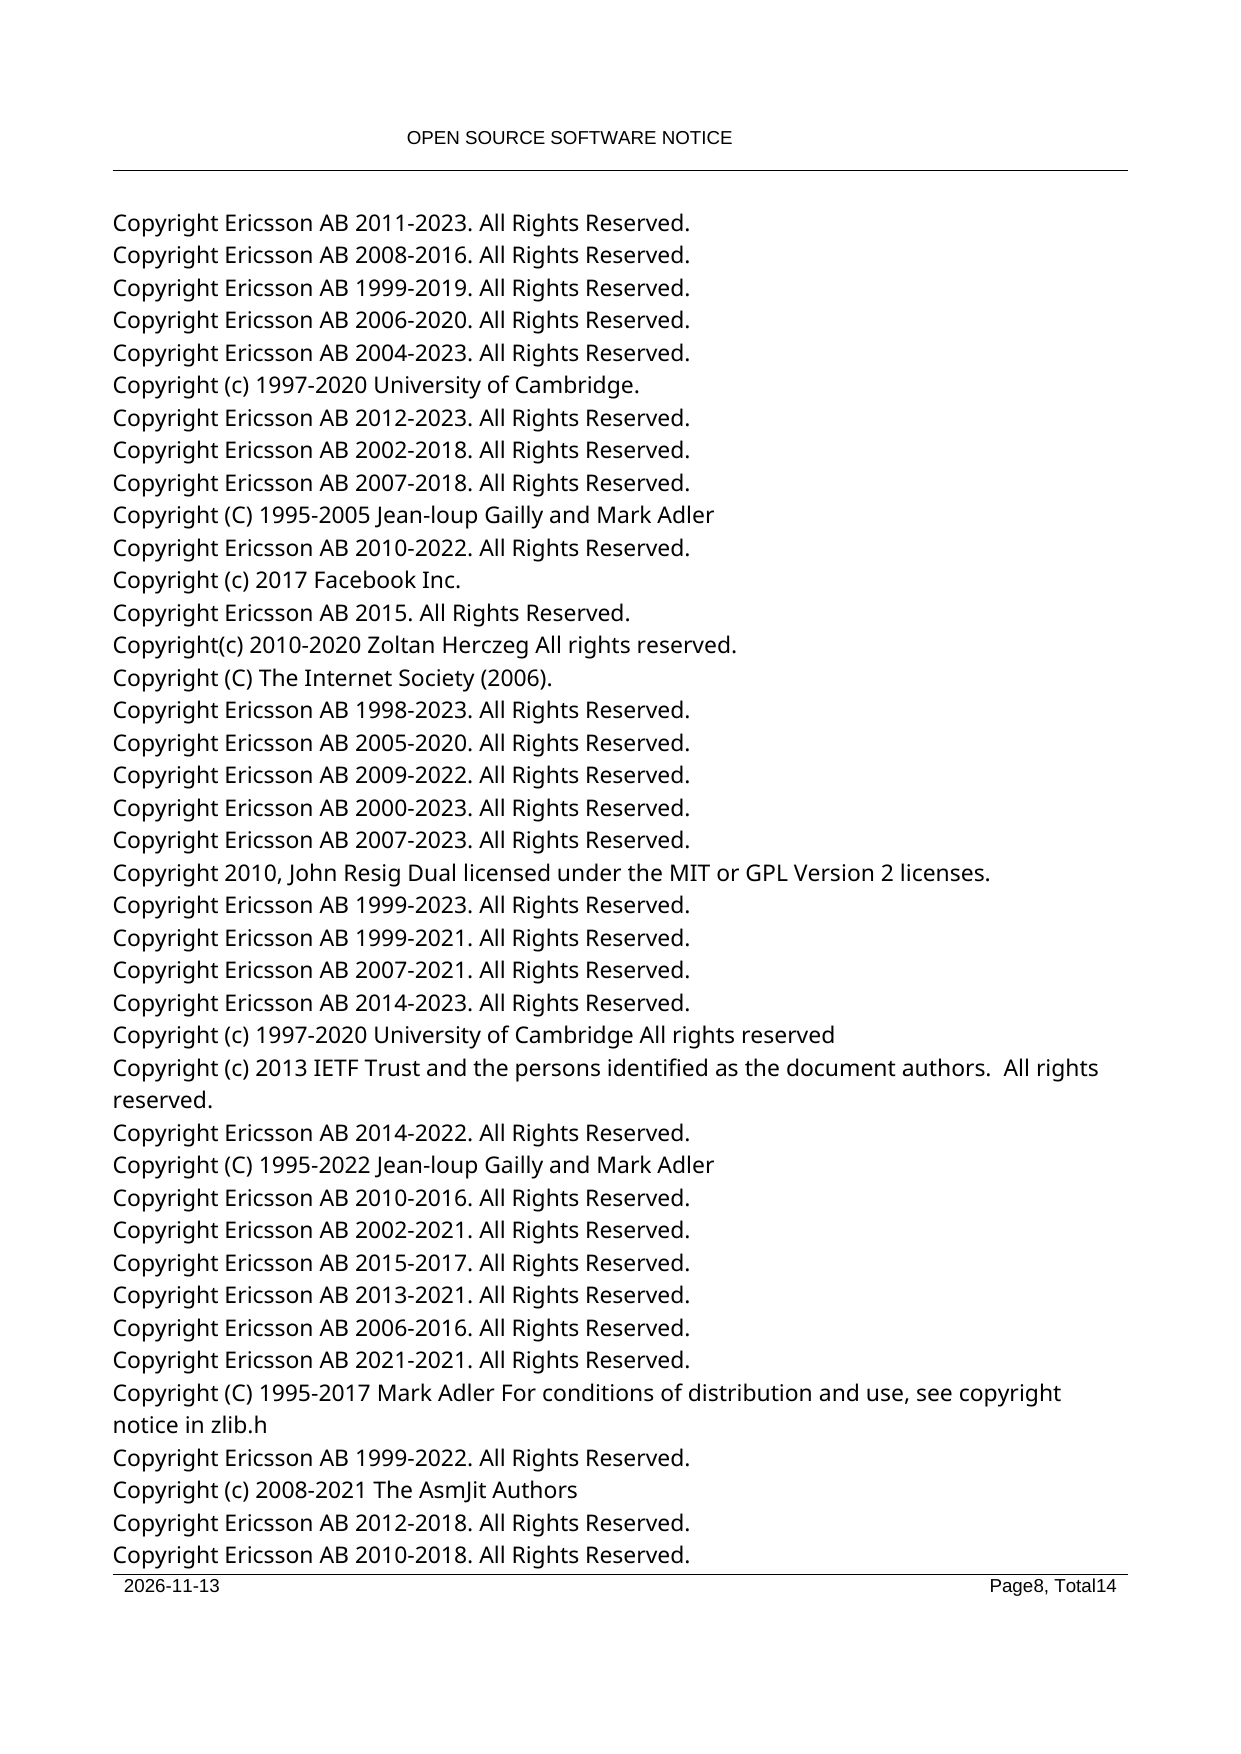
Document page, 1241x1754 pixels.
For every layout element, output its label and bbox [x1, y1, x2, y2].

text [112, 206, 1128, 1571]
